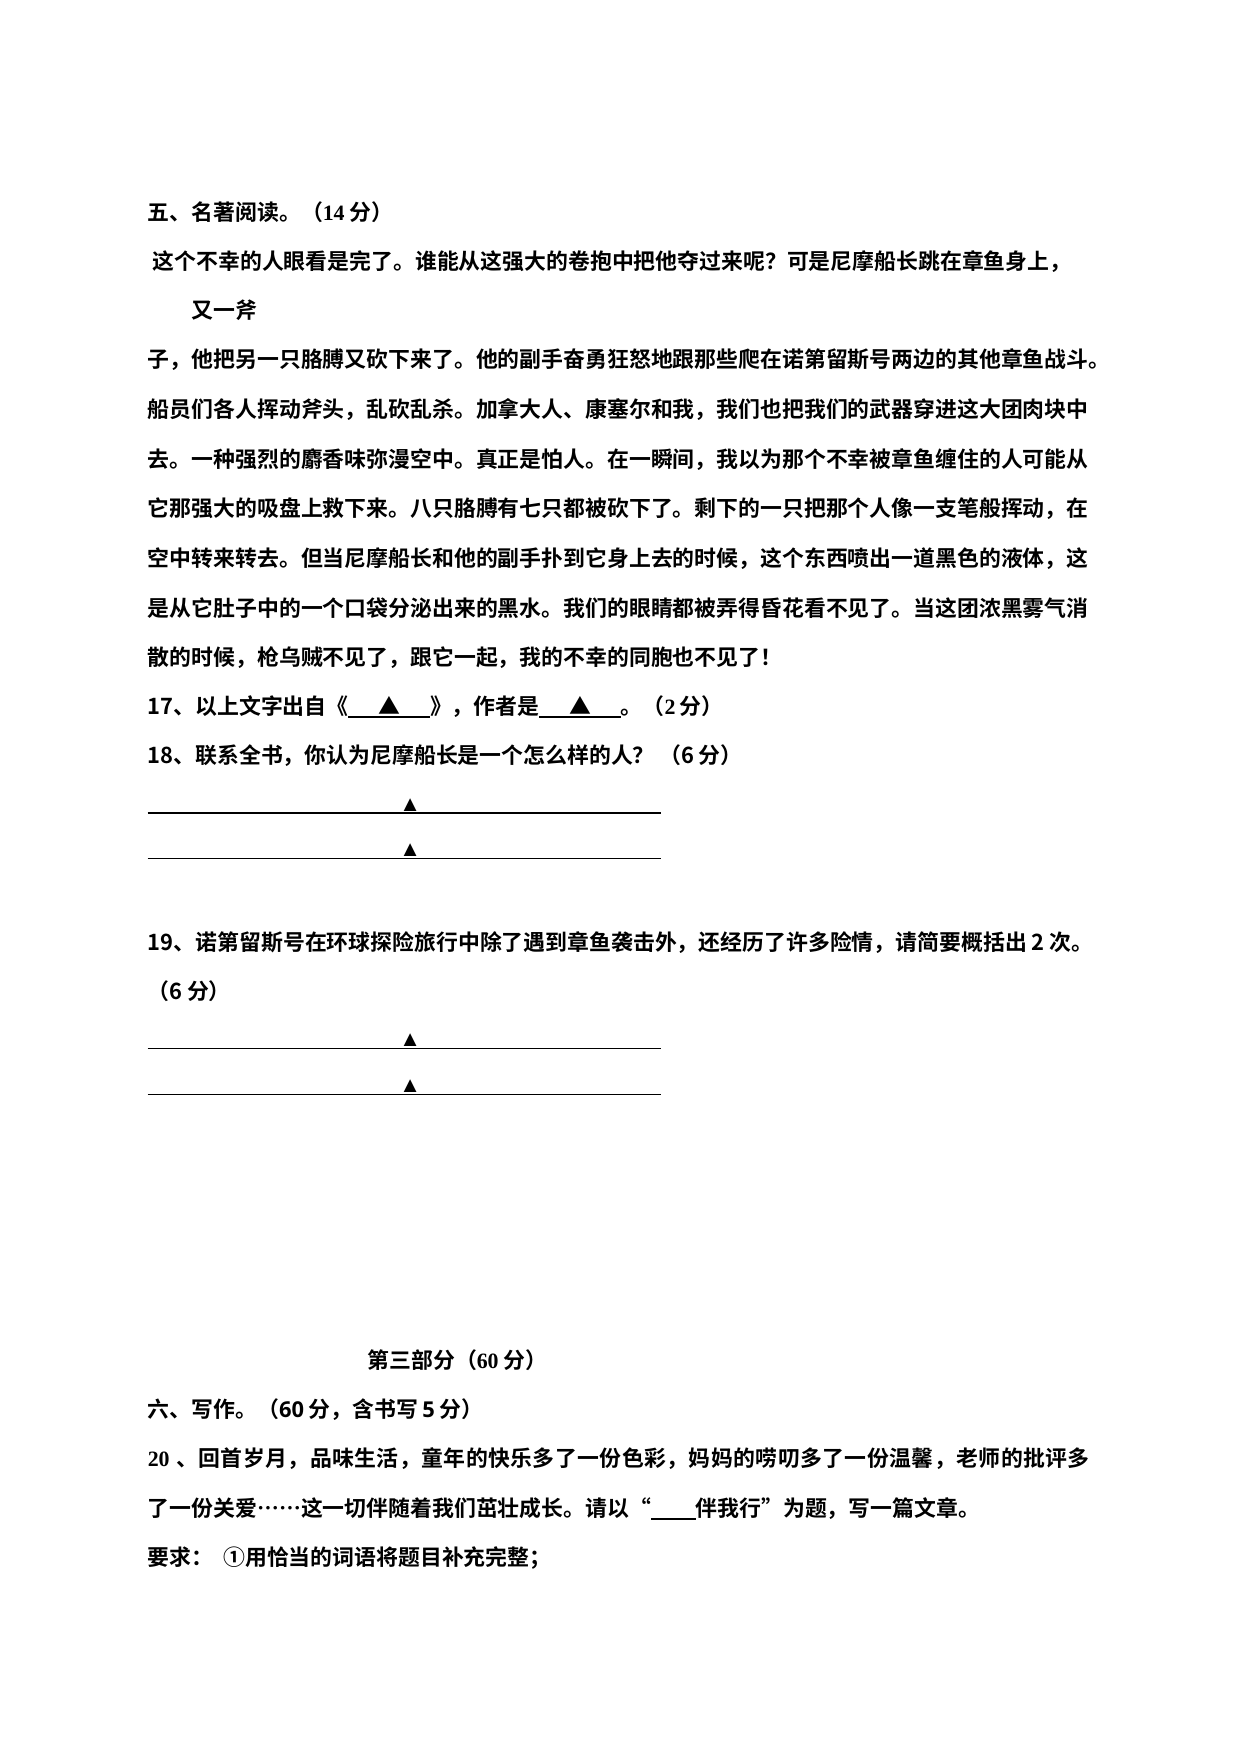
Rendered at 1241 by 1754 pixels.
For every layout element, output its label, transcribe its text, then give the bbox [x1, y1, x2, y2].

text 17、以上文字出自《 ▲ 》，作者是 ▲ 。（2分） [147, 689, 1093, 722]
text 20 、回首岁月，品味生活，童年的快乐多了一份色彩，妈妈的唠叨多了一份温馨，老师的批评多了一份关爱……这一切伴随着我们茁壮成长。请以“ 伴我行”为题，写一篇文章。 [148, 1440, 1093, 1523]
text 六、写作。（60分，含书写5分） [148, 1391, 1093, 1424]
text 18、联系全书，你认为尼摩船长是一个怎么样的人？ （6分） [147, 738, 1093, 771]
text 第三部分（60分） [148, 1342, 1093, 1376]
text 子，他把另一只胳膊又砍下来了。他的副手奋勇狂怒地跟那些爬在诺第留斯号两边的其他章鱼战斗。船员们各人挥动斧头，乱砍乱杀。加拿大人、康塞尔和我，我们也把我们的武器穿进这大团肉块中去。一种强烈的麝香味弥漫空中。真正是怕人。在一瞬间，我以为那个不幸被章鱼缠住的人可能从它那强大的吸盘上救下来。八只胳膊有七只都被砍下了。剩下的一只把那个人像一支笔般挥动，在空中转来转去。但当尼摩船长和他的副手扑到它身上去的时候，这个东西喷出一道黑色的液体，这是从它肚子中的一个口袋分泌出来的黑水。我们的眼睛都被弄得昏花看不见了。当这团浓黑雾气消散的时候，枪乌贼不见了，跟它一起，我的不幸的同胞也不见了！ [148, 374, 1093, 673]
text 要求： ①用恰当的词语将题目补充完整； [148, 1539, 1093, 1572]
text 19、诺第留斯号在环球探险旅行中除了遇到章鱼袭击外，还经历了许多险情，请简要概括出2次。（6分） [148, 924, 1093, 1007]
text ▲ [148, 1022, 1093, 1056]
text ▲ [148, 832, 1093, 865]
text 这个不幸的人眼看是完了。谁能从这强大的卷抱中把他夺过来呢？可是尼摩船长跳在章鱼身上，又一斧 [147, 243, 1093, 326]
text ▲ [148, 787, 1093, 820]
text 五、名著阅读。（14分） [148, 194, 1093, 227]
text ▲ [148, 1068, 1093, 1101]
